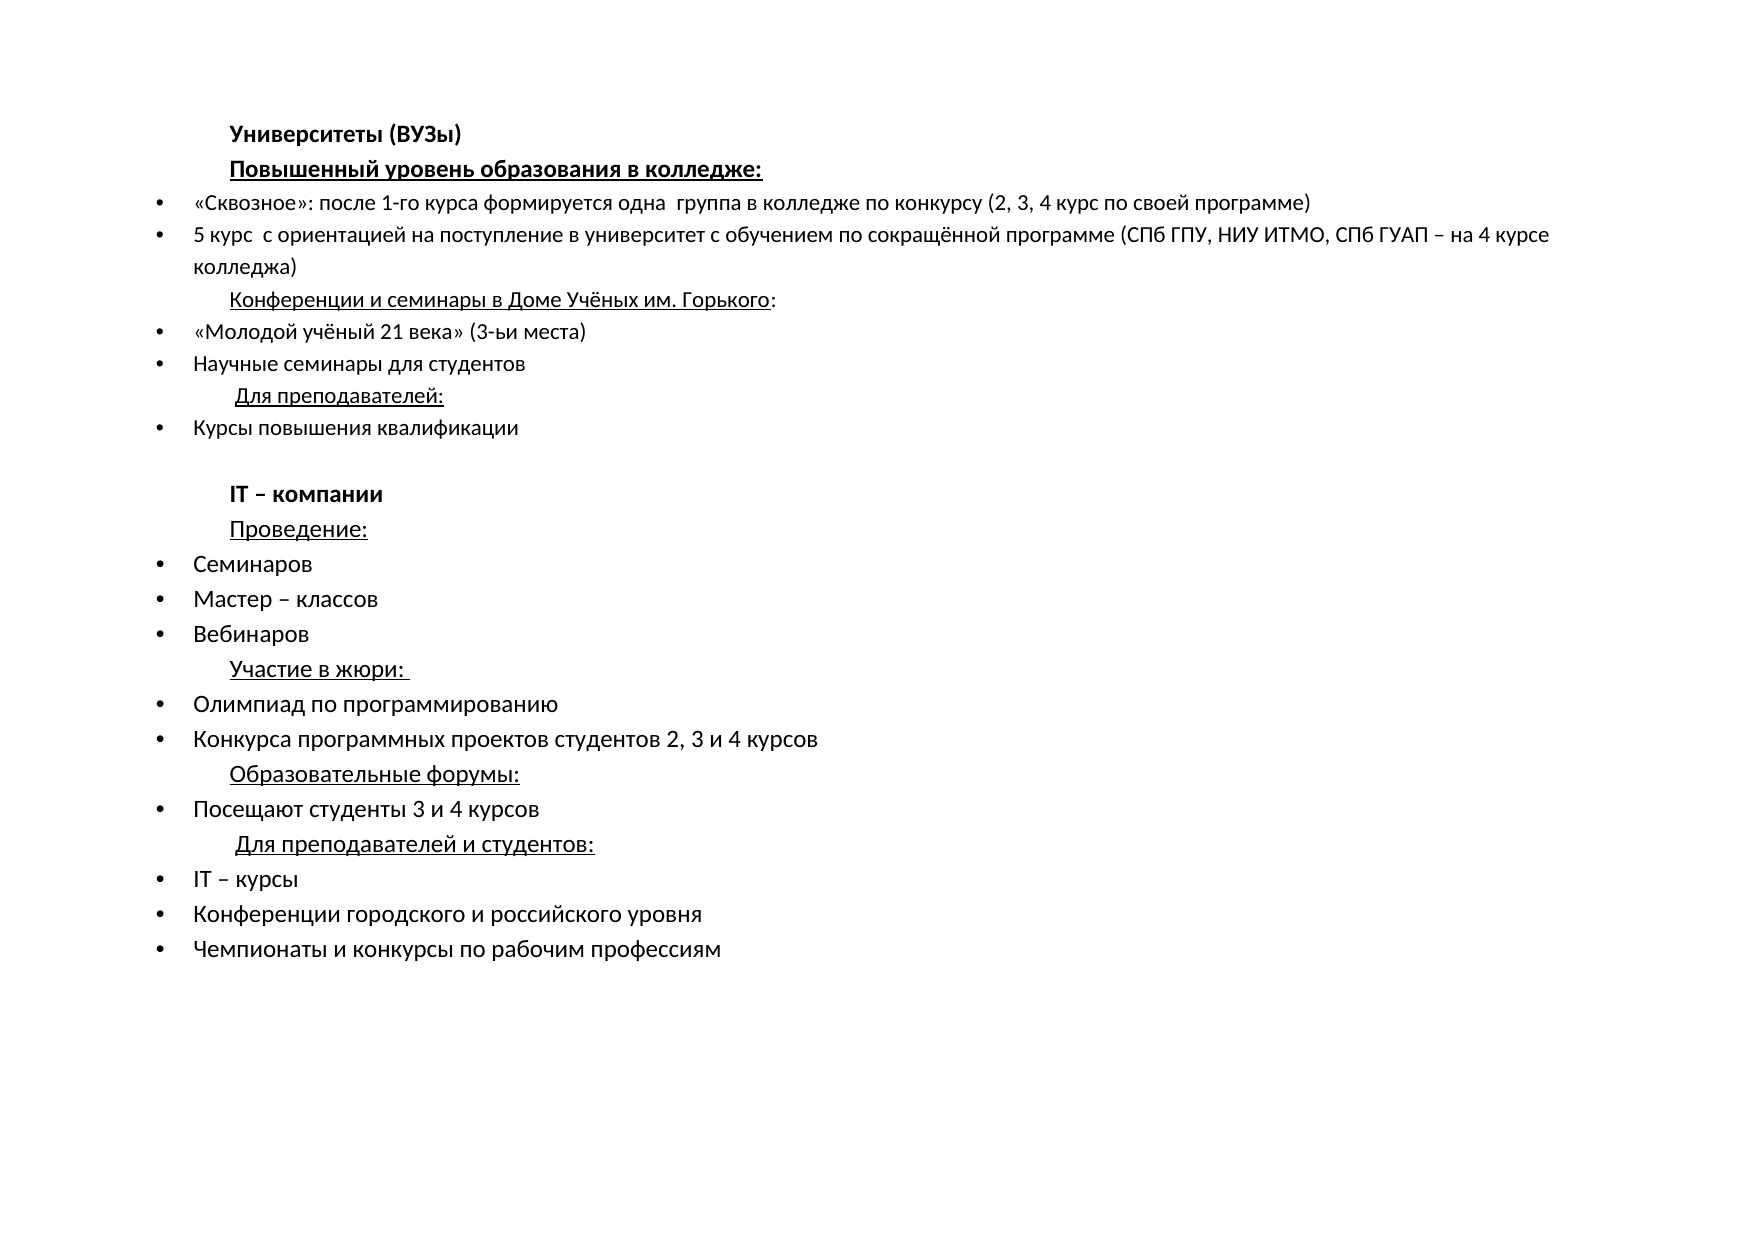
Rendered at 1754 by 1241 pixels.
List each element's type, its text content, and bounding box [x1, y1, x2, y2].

list Олимпиад по программированию [156, 688, 1636, 718]
list Семинаров [156, 548, 1636, 578]
list «Молодой учёный 21 века» (3-ьи места) [156, 317, 1636, 345]
list Для преподавателей: [229, 381, 1636, 409]
list Для преподавателей и студентов: [229, 828, 1636, 858]
list IT – курсы [156, 863, 1636, 893]
list Посещают студенты 3 и 4 курсов [156, 793, 1636, 823]
list Конференции городского и российского уровня [156, 898, 1636, 928]
list Научные семинары для студентов [156, 349, 1636, 377]
list Мастер – классов [156, 583, 1636, 613]
list «Сквозное»: после 1-го курса формируется одна группа в колледже по конкурсу (2, 3, 4 курс по своей программе) [156, 188, 1636, 216]
list Вебинаров [156, 618, 1636, 648]
list Участие в жюри: [229, 653, 1636, 683]
list IT – компании [229, 478, 1636, 508]
list Конкурса программных проектов студентов 2, 3 и 4 курсов [156, 723, 1636, 753]
list Проведение: [229, 513, 1636, 543]
list Образовательные форумы: [229, 758, 1636, 788]
list Конференции и семинары в Доме Учёных им. Горького: [229, 285, 1636, 313]
list Повышенный уровень образования в колледже: [229, 153, 1636, 184]
list Чемпионаты и конкурсы по рабочим профессиям [156, 933, 1636, 963]
list Университеты (ВУЗы) [229, 118, 1636, 149]
list 5 курс с ориентацией на поступление в университет с обучением по сокращённой программе (СПб ГПУ, НИУ ИТМО, СПб ГУАП – на 4 курсе колледжа) [156, 220, 1636, 281]
list Курсы повышения квалификации [156, 413, 1636, 441]
